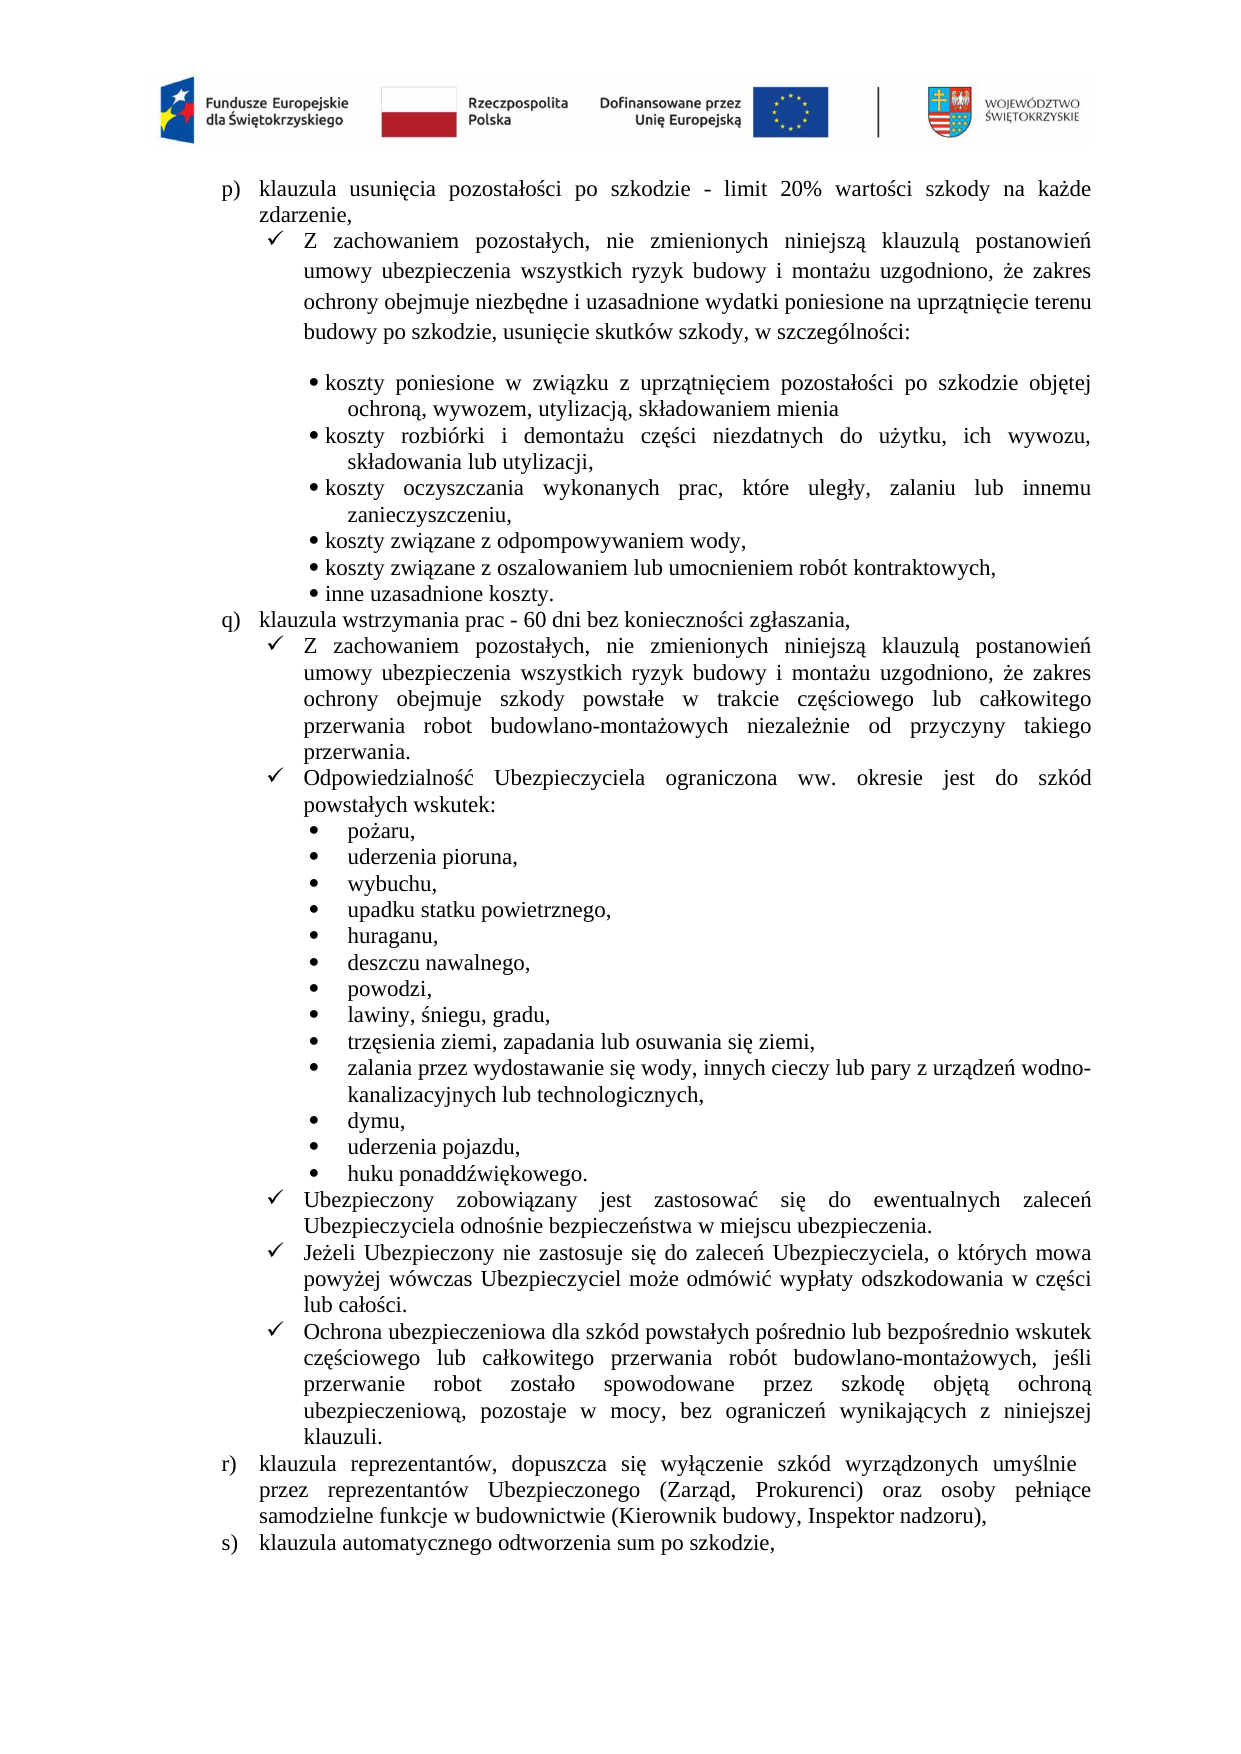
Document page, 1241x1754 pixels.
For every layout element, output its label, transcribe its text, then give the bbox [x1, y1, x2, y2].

list wybuchu, [310, 870, 1093, 896]
list trzęsienia ziemi, zapadania lub osuwania się ziemi, [310, 1028, 1093, 1054]
list klauzula usunięcia pozostałości po szkodzie - limit 20% wartości szkody na każde zdarzenie, [221, 175, 1093, 227]
list deszczu nawalnego, [310, 949, 1093, 975]
list koszty poniesione w związku z uprzątnięciem pozostałości po szkodzie objętej ochroną, wywozem, utylizacją, składowaniem mienia [310, 369, 1093, 422]
list huku ponaddźwiękowego. [310, 1160, 1093, 1186]
list upadku statku powietrznego, [310, 896, 1093, 922]
list klauzula reprezentantów, dopuszcza się wyłączenie szkód wyrządzonych umyślnie przez reprezentantów Ubezpieczonego (Zarząd, Prokurenci) oraz osoby pełniące samodzielne funkcje w budownictwie (Kierownik budowy, Inspektor nadzoru), [221, 1449, 1093, 1529]
list pożaru, [310, 817, 1093, 843]
list Ubezpieczony zobowiązany jest zastosować się do ewentualnych zaleceń Ubezpieczyciela odnośnie bezpieczeństwa w miejscu ubezpieczenia. [266, 1186, 1093, 1239]
list inne uzasadnione koszty. [310, 580, 1093, 606]
list koszty związane z odpompowywaniem wody, [310, 527, 1093, 553]
list koszty rozbiórki i demontażu części niezdatnych do użytku, ich wywozu, składowania lub utylizacji, [310, 422, 1093, 474]
list uderzenia pojazdu, [310, 1133, 1093, 1160]
list Jeżeli Ubezpieczony nie zastosuje się do zaleceń Ubezpieczyciela, o których mowa powyżej wówczas Ubezpieczyciel może odmówić wypłaty odszkodowania w części lub całości. [266, 1239, 1093, 1318]
list koszty związane z oszalowaniem lub umocnieniem robót kontraktowych, [310, 553, 1093, 580]
list lawiny, śniegu, gradu, [310, 1002, 1093, 1028]
picture [147, 73, 1093, 146]
list uderzenia pioruna, [310, 843, 1093, 870]
list klauzula wstrzymania prac - 60 dni bez konieczności zgłaszania, [221, 606, 1093, 633]
list powodzi, [310, 975, 1093, 1002]
list dymu, [310, 1107, 1093, 1133]
list klauzula automatycznego odtworzenia sum po szkodzie, [221, 1529, 1093, 1555]
list zalania przez wydostawanie się wody, innych cieczy lub pary z urządzeń wodno-kanalizacyjnych lub technologicznych, [310, 1054, 1093, 1107]
list huraganu, [310, 922, 1093, 949]
list Z zachowaniem pozostałych, nie zmienionych niniejszą klauzulą postanowień umowy ubezpieczenia wszystkich ryzyk budowy i montażu uzgodniono, że zakres ochrony obejmuje niezbędne i uzasadnione wydatki poniesione na uprzątnięcie terenu budowy po szkodzie, usunięcie skutków szkody, w szczególności: [266, 227, 1093, 344]
list Z zachowaniem pozostałych, nie zmienionych niniejszą klauzulą postanowień umowy ubezpieczenia wszystkich ryzyk budowy i montażu uzgodniono, że zakres ochrony obejmuje szkody powstałe w trakcie częściowego lub całkowitego przerwania robot budowlano-montażowych niezależnie od przyczyny takiego przerwania. [266, 633, 1093, 764]
list Odpowiedzialność Ubezpieczyciela ograniczona ww. okresie jest do szkód powstałych wskutek: [266, 764, 1093, 817]
list koszty oczyszczania wykonanych prac, które uległy, zalaniu lub innemu zanieczyszczeniu, [310, 474, 1093, 527]
list Ochrona ubezpieczeniowa dla szkód powstałych pośrednio lub bezpośrednio wskutek częściowego lub całkowitego przerwania robót budowlano-montażowych, jeśli przerwanie robot zostało spowodowane przez szkodę objętą ochroną ubezpieczeniową, pozostaje w mocy, bez ograniczeń wynikających z niniejszej klauzuli. [266, 1318, 1093, 1449]
